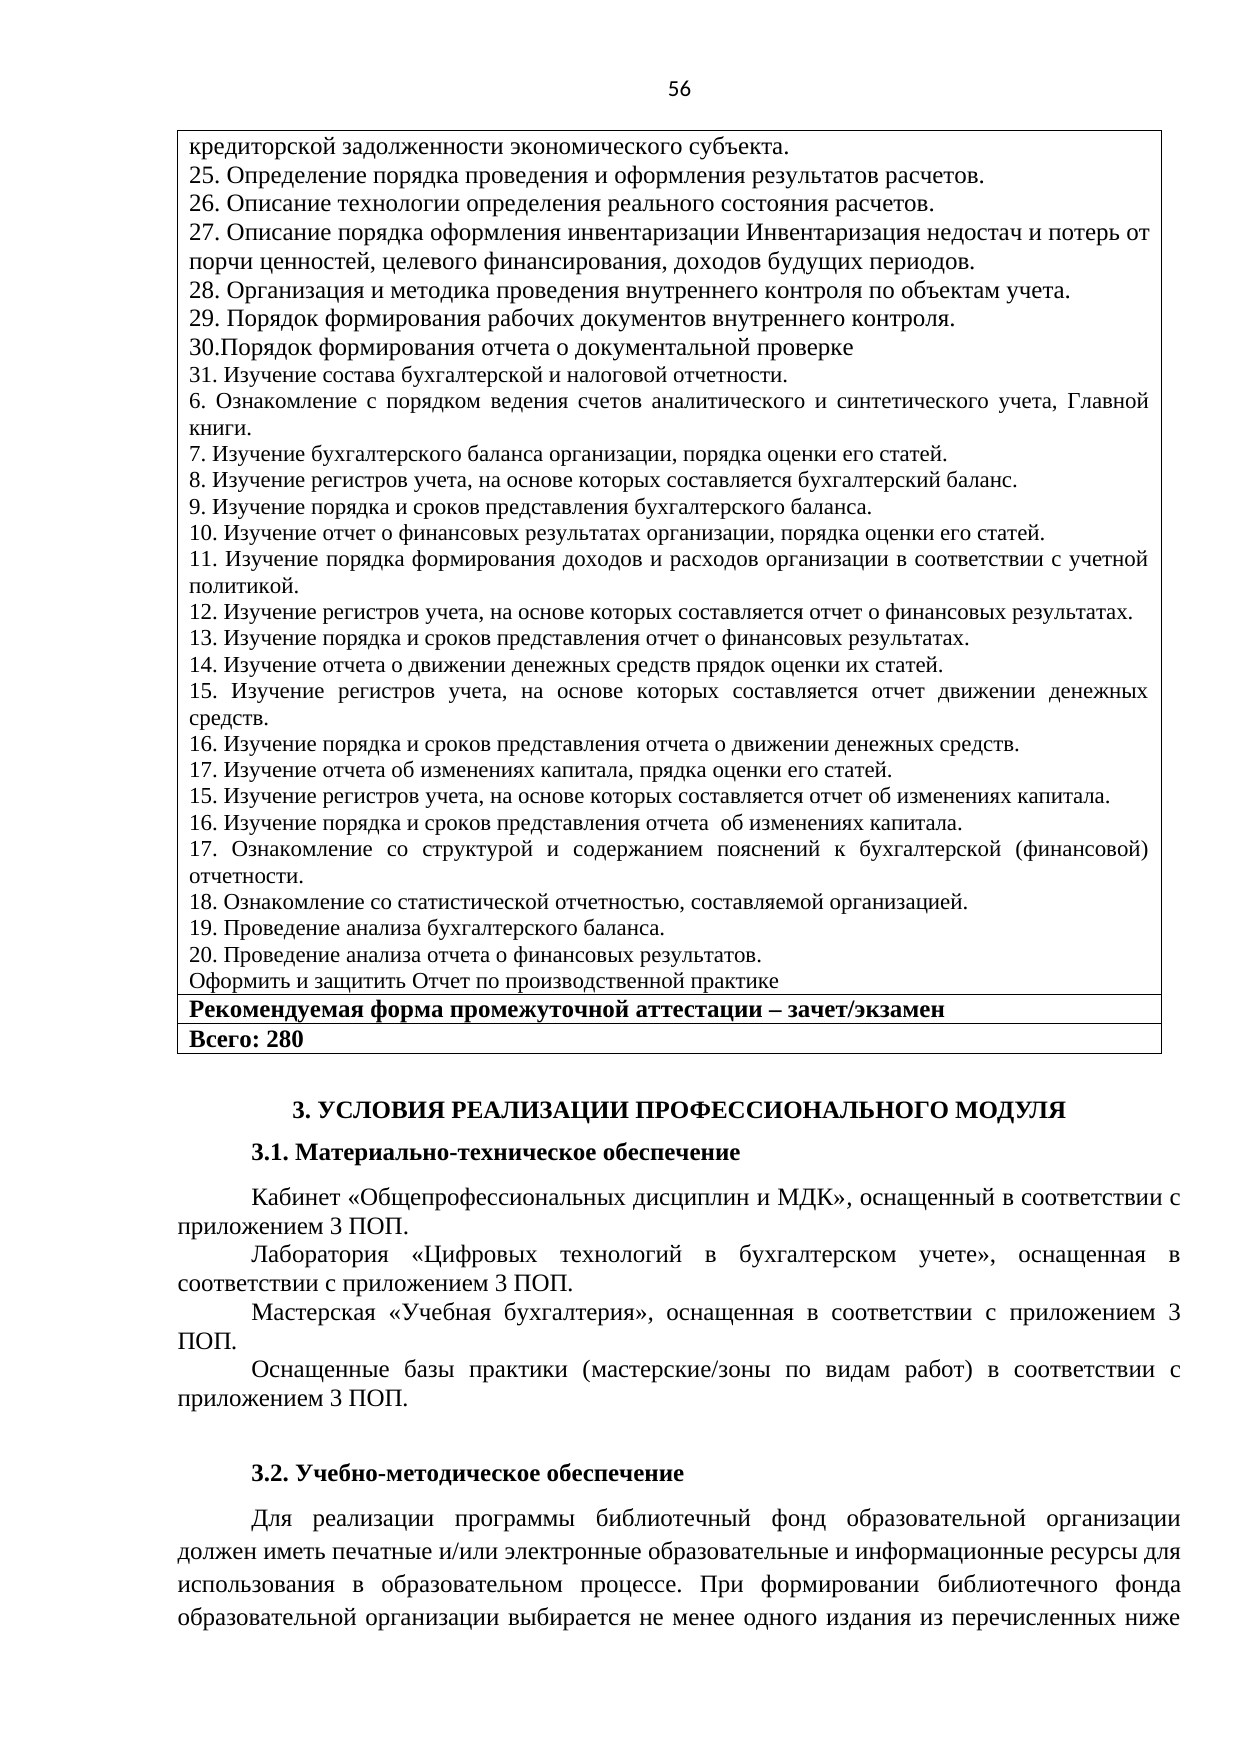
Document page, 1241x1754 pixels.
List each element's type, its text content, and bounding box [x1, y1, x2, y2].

text 3.1. Материально-техническое обеспечение [177, 1137, 1181, 1165]
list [177, 1503, 1181, 1631]
text Лаборатория «Цифровых технологий в бухгалтерском учете», оснащенная в соответствии с приложением 3 ПОП. [177, 1239, 1181, 1297]
text Мастерская «Учебная бухгалтерия», оснащенная в соответствии с приложением 3 ПОП. [177, 1297, 1181, 1354]
text 3. Условия реализации профессионального модуля [177, 1095, 1181, 1124]
text Оснащенные базы практики (мастерские/зоны по видам работ) в соответствии с приложением 3 ПОП. [177, 1354, 1181, 1412]
text 3.2. Учебно-методическое обеспечение [177, 1458, 1181, 1486]
table_cell Рекомендуемая форма промежуточной аттестации – зачет/экзамен [178, 995, 1161, 1023]
table_cell Всего: 280 [178, 1024, 1161, 1053]
text Кабинет «Общепрофессиональных дисциплин и МДК», оснащенный в соответствии с приложением 3 ПОП. [177, 1182, 1181, 1239]
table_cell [178, 131, 1161, 993]
